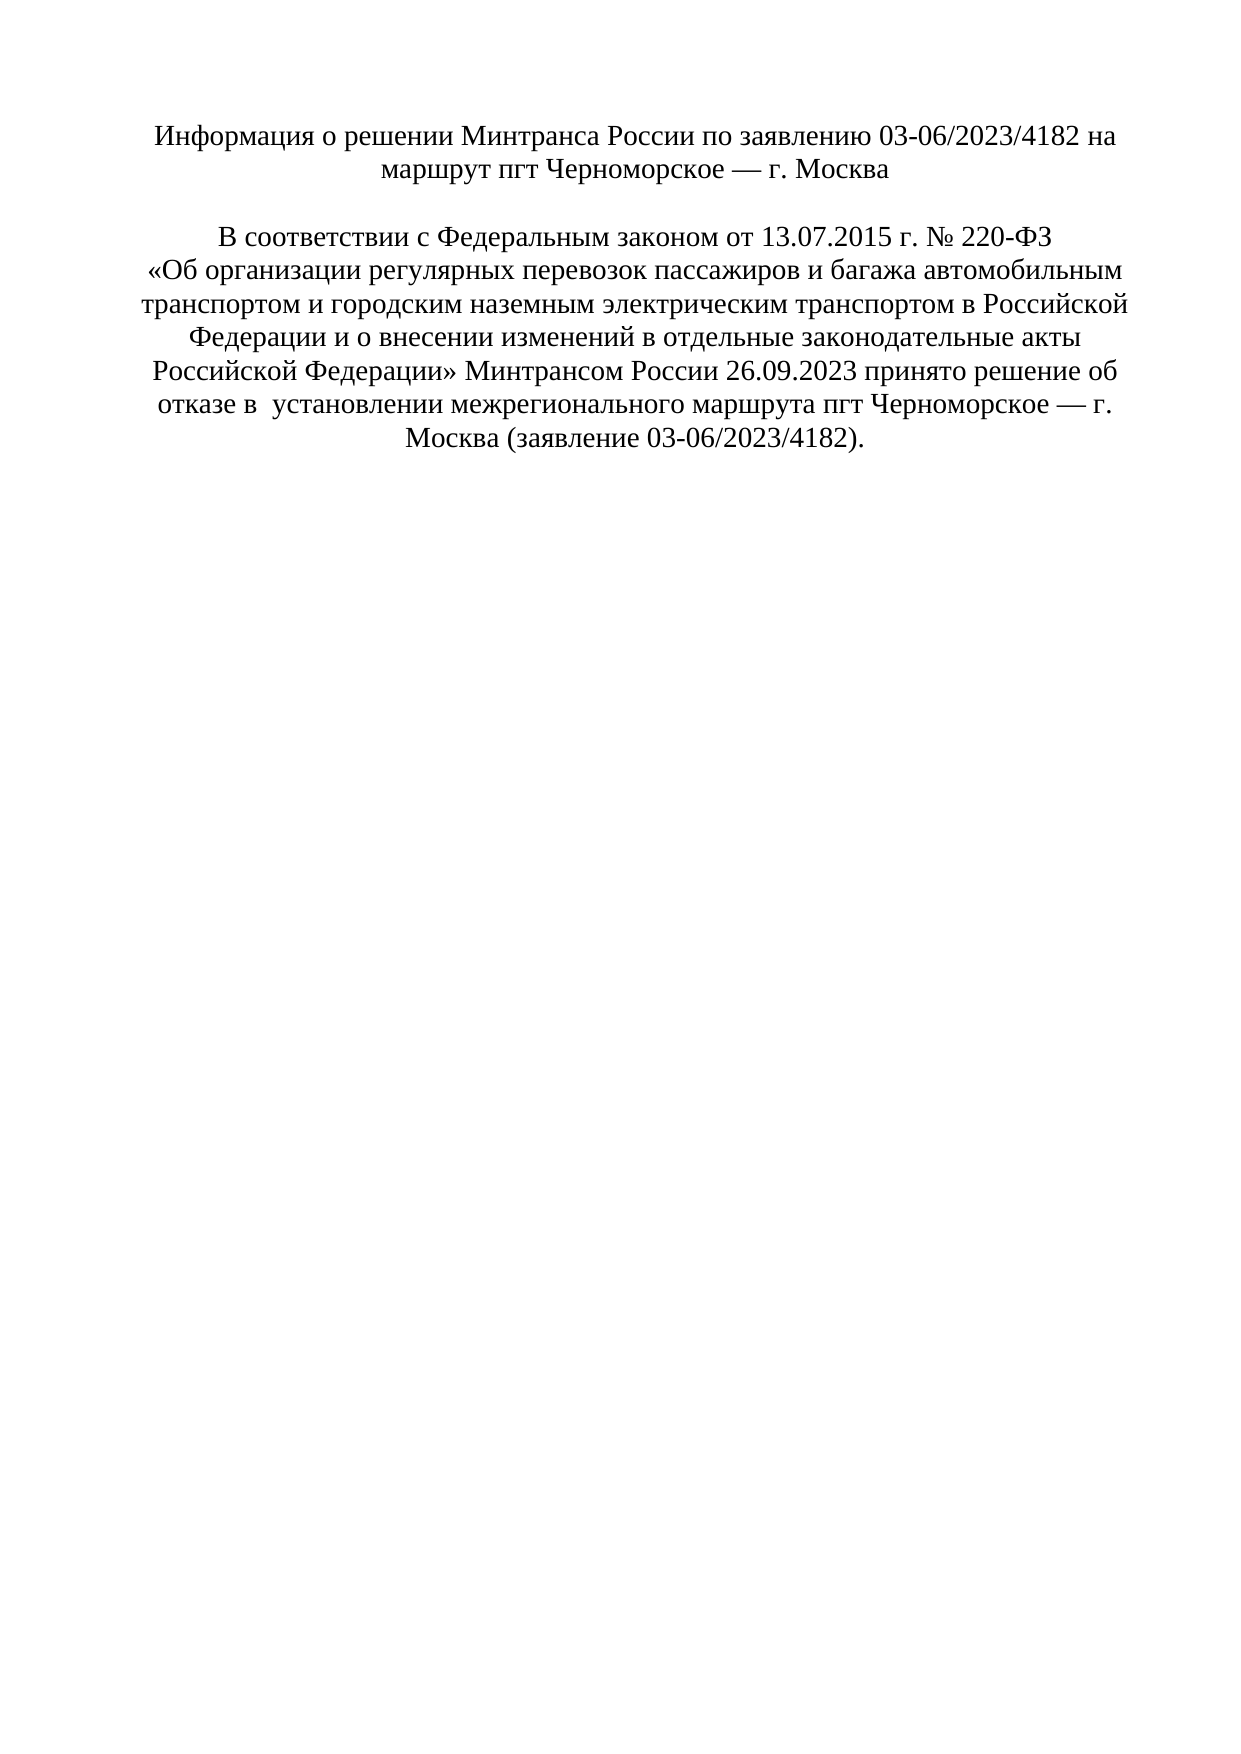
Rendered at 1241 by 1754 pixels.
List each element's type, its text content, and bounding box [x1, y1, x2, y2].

text Информация о решении Минтранса России по заявлению 03-06/2023/4182 на маршрут пгт Черноморское — г. Москва [118, 118, 1152, 185]
text В соответствии с Федеральным законом от 13.07.2015 г. № 220-ФЗ «Об организации регулярных перевозок пассажиров и багажа автомобильным транспортом и городским наземным электрическим транспортом в Российской Федерации и о внесении изменений в отдельные законодательные акты Российской Федерации» Минтрансом России 26.09.2023 принято решение об отказе в установлении межрегионального маршрута пгт Черноморское — г. Москва (заявление 03-06/2023/4182). [118, 219, 1152, 453]
